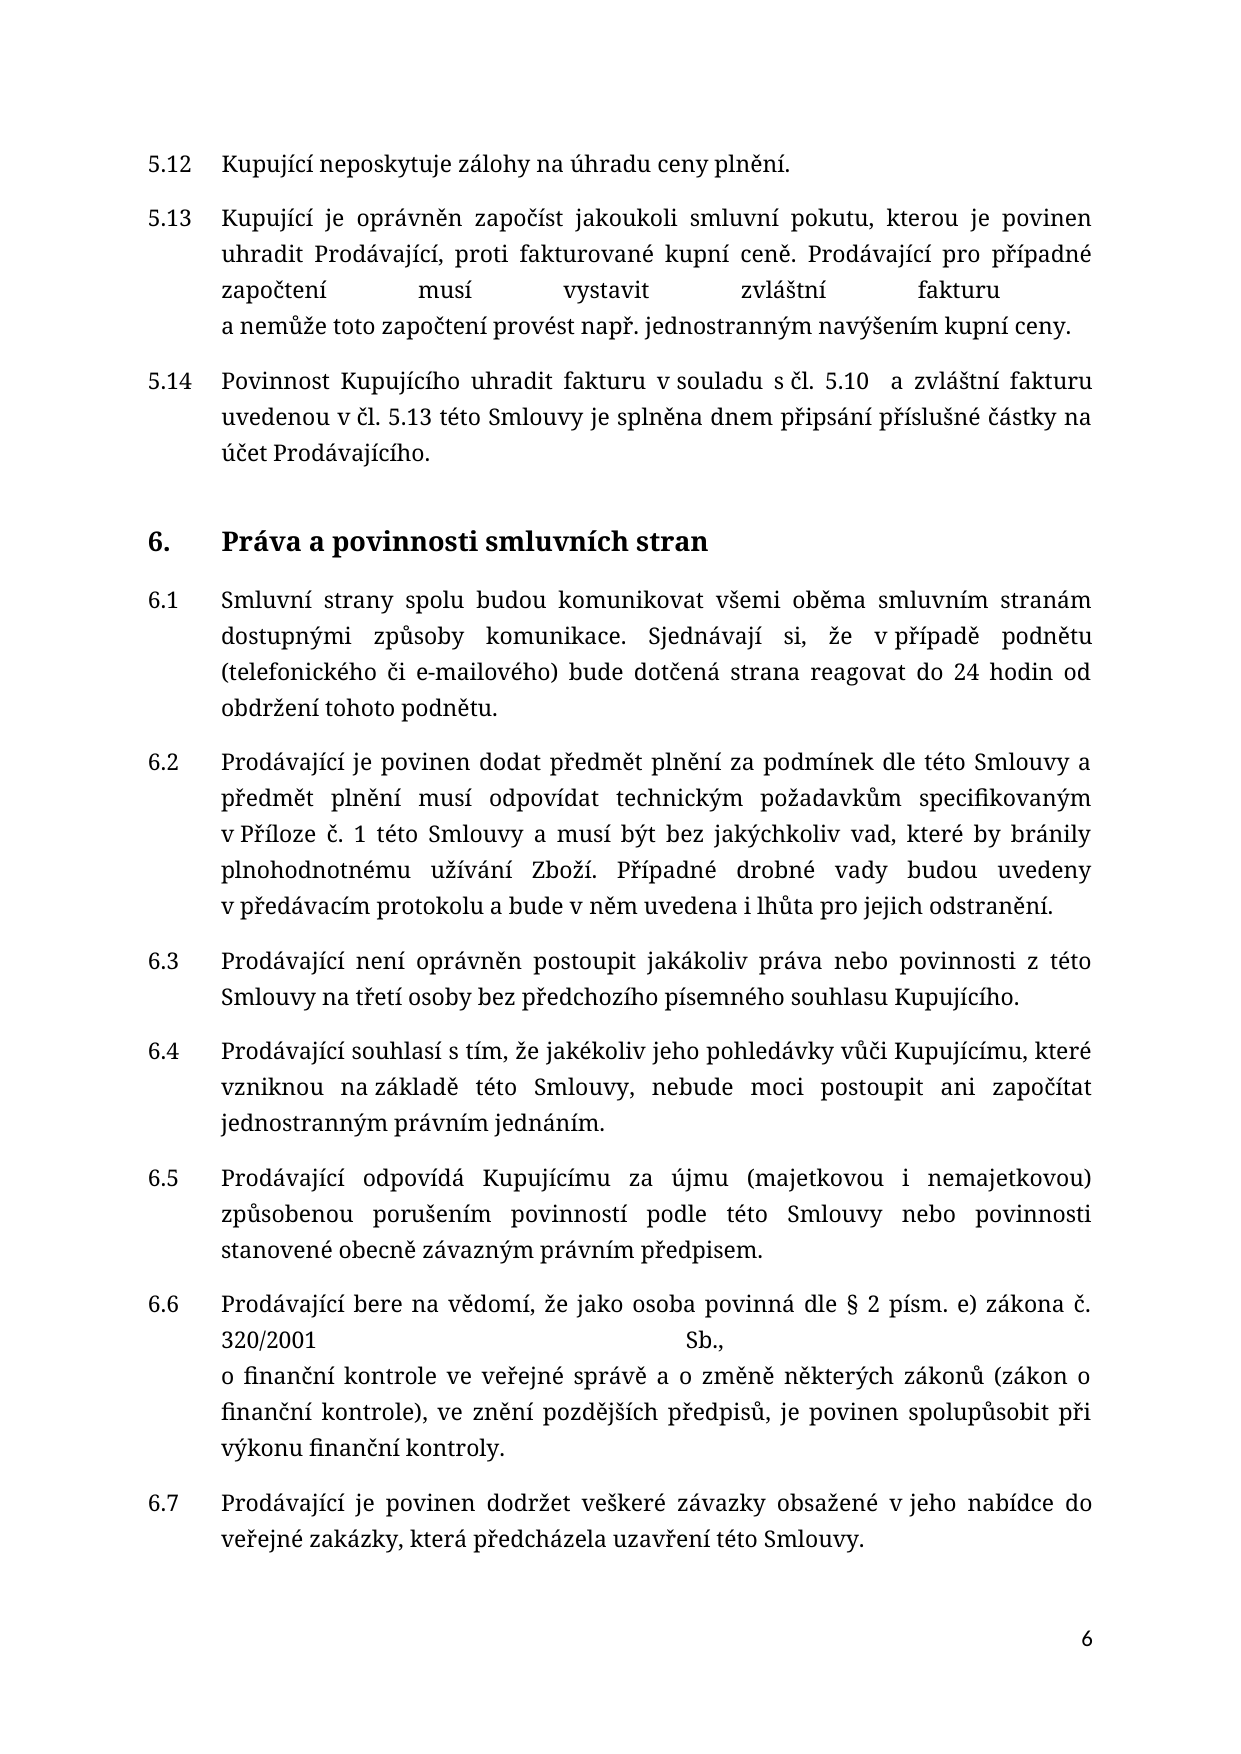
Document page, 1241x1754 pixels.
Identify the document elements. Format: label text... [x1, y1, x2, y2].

text 5.12 Kupující neposkytuje zálohy na úhradu ceny plnění. [148, 148, 1093, 179]
text 6. Práva a povinnosti smluvních stran [148, 523, 1093, 559]
text 6.1 Smluvní strany spolu budou komunikovat všemi oběma smluvním stranám dostupnými způsoby komunikace. Sjednávají si, že v případě podnětu (telefonického či e-mailového) bude dotčená strana reagovat do 24 hodin od obdržení tohoto podnětu. [148, 584, 1093, 723]
text 6.4 Prodávající souhlasí s tím, že jakékoliv jeho pohledávky vůči Kupujícímu, které vzniknou na základě této Smlouvy, nebude moci postoupit ani započítat jednostranným právním jednáním. [148, 1035, 1093, 1138]
text 6.7 Prodávající je povinen dodržet veškeré závazky obsažené v jeho nabídce do veřejné zakázky, která předcházela uzavření této Smlouvy. [148, 1487, 1093, 1554]
text 6.6 Prodávající bere na vědomí, že jako osoba povinná dle § 2 písm. e) zákona č. 320/2001 Sb., o finanční kontrole ve veřejné správě a o změně některých zákonů (zákon o finanční kontrole), ve znění pozdějších předpisů, je povinen spolupůsobit při výkonu finanční kontroly. [148, 1288, 1093, 1463]
text 5.13 Kupující je oprávněn započíst jakoukoli smluvní pokutu, kterou je povinen uhradit Prodávající, proti fakturované kupní ceně. Prodávající pro případné započtení musí vystavit zvláštní fakturu a nemůže toto započtení provést např. jednostranným navýšením kupní ceny. [148, 202, 1093, 341]
text 6.5 Prodávající odpovídá Kupujícímu za újmu (majetkovou i nemajetkovou) způsobenou porušením povinností podle této Smlouvy nebo povinnosti stanovené obecně závazným právním předpisem. [148, 1162, 1093, 1265]
text 5.14 Povinnost Kupujícího uhradit fakturu v souladu s čl. 5.10 a zvláštní fakturu uvedenou v čl. 5.13 této Smlouvy je splněna dnem připsání příslušné částky na účet Prodávajícího. [148, 365, 1093, 468]
text 6.2 Prodávající je povinen dodat předmět plnění za podmínek dle této Smlouvy a předmět plnění musí odpovídat technickým požadavkům specifikovaným v Příloze č. 1 této Smlouvy a musí být bez jakýchkoliv vad, které by bránily plnohodnotnému užívání Zboží. Případné drobné vady budou uvedeny v předávacím protokolu a bude v něm uvedena i lhůta pro jejich odstranění. [148, 746, 1093, 921]
text 6.3 Prodávající není oprávněn postoupit jakákoliv práva nebo povinnosti z této Smlouvy na třetí osoby bez předchozího písemného souhlasu Kupujícího. [148, 945, 1093, 1012]
